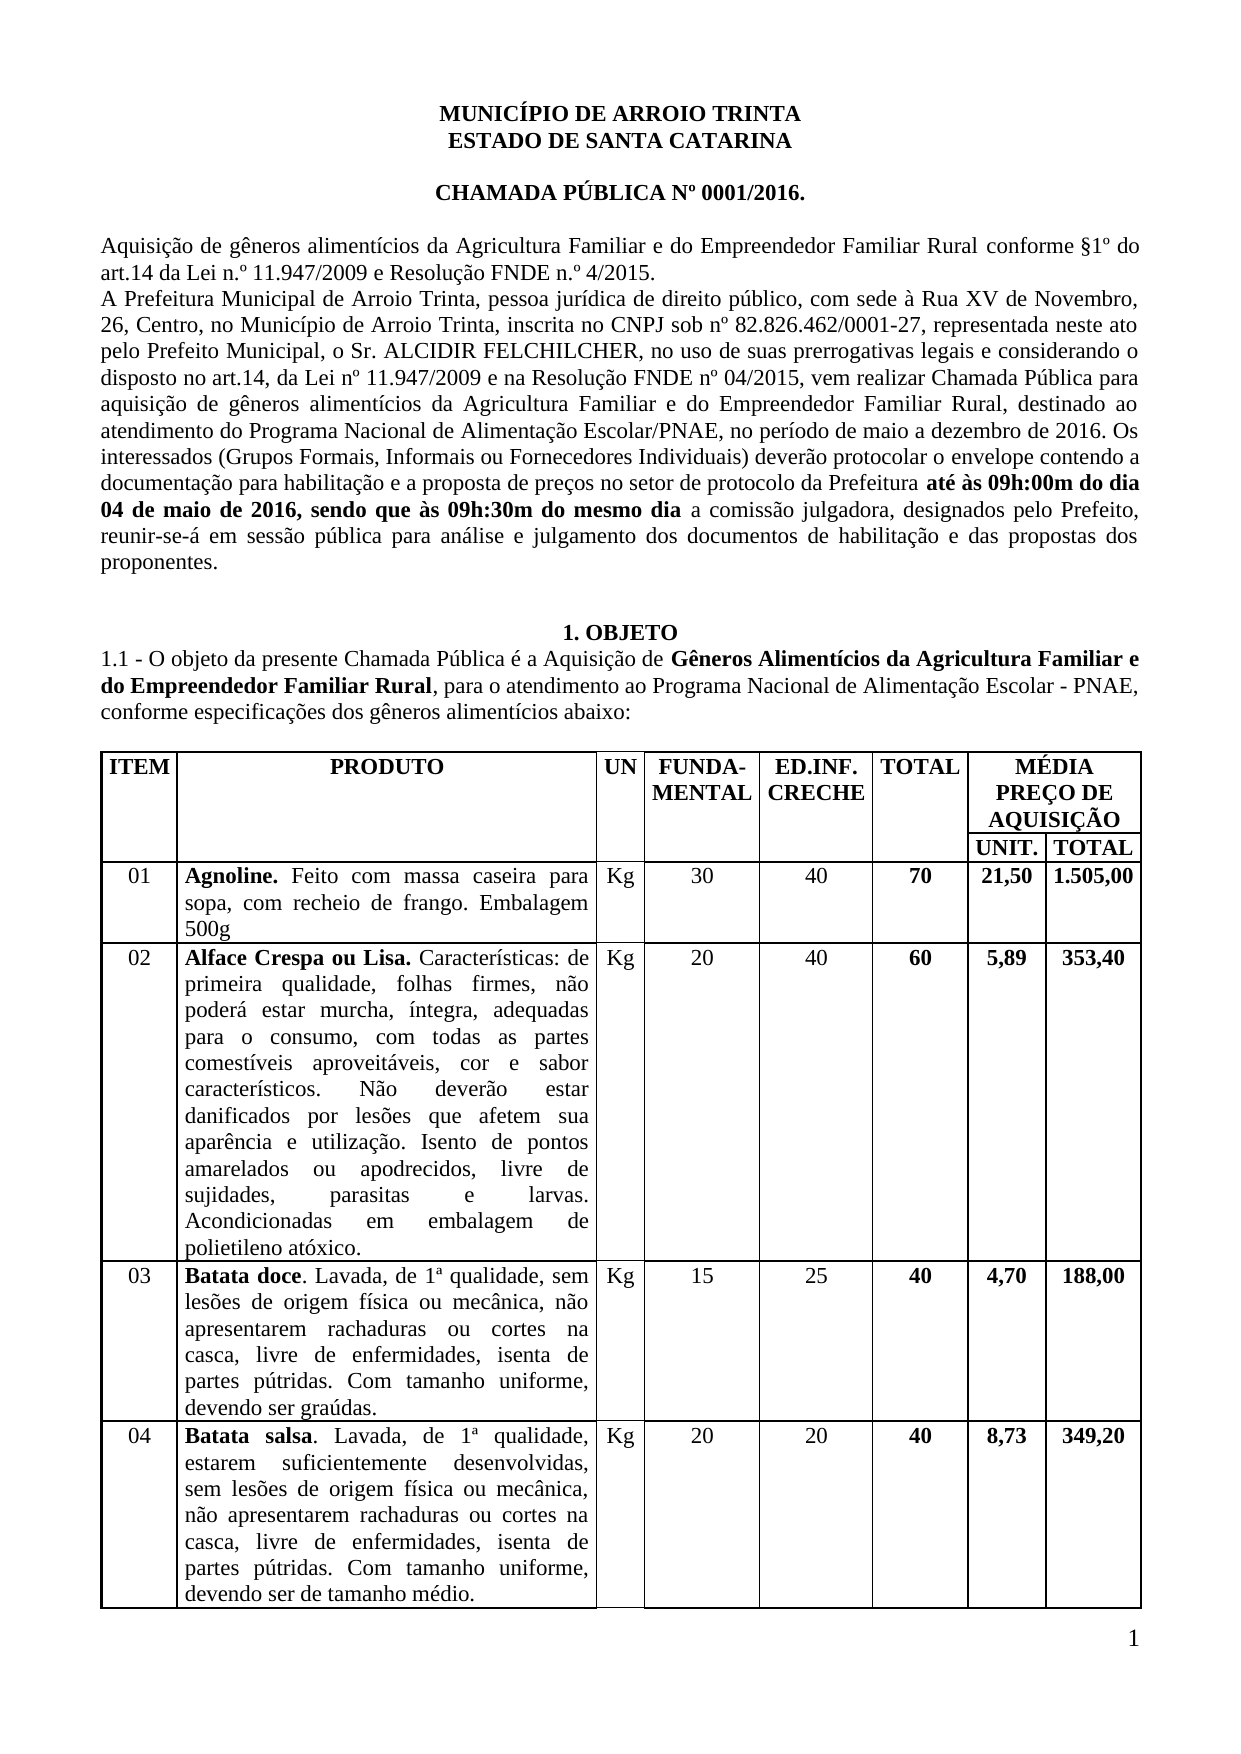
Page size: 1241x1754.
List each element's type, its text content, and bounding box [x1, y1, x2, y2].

table_cell TOTAL [1047, 834, 1140, 861]
text MUNICÍPIO DE ARROIO TRINTA [100, 100, 1140, 127]
table_cell 04 [103, 1422, 176, 1607]
table_cell 4,70 [969, 1262, 1045, 1420]
table_cell 353,40 [1047, 944, 1140, 1260]
table_cell 60 [873, 944, 967, 1260]
table_cell Batata salsa. Lavada, de 1ª qualidade, estarem suficientemente desenvolvidas, sem lesões de origem física ou mecânica, não apresentarem rachaduras ou cortes na casca, livre de enfermidades, isenta de partes pútridas. Com tamanho uniforme, devendo ser de tamanho médio. [178, 1422, 596, 1607]
table_cell Batata doce. Lavada, de 1ª qualidade, sem lesões de origem física ou mecânica, não apresentarem rachaduras ou cortes na casca, livre de enfermidades, isenta de partes pútridas. Com tamanho uniforme, devendo ser graúdas. [178, 1262, 596, 1420]
table_cell 30 [645, 863, 759, 942]
table_cell 40 [760, 944, 872, 1260]
text A Prefeitura Municipal de Arroio Trinta, pessoa jurídica de direito público, com sede à Rua XV de Novembro, 26, Centro, no Município de Arroio Trinta, inscrita no CNPJ sob nº 82.826.462/0001-27, representada neste ato pelo Prefeito Municipal, o Sr. ALCIDIR FELCHILCHER, no uso de suas prerrogativas legais e considerando o disposto no art.14, da Lei nº 11.947/2009 e na Resolução FNDE nº 04/2015, vem realizar Chamada Pública para aquisição de gêneros alimentícios da Agricultura Familiar e do Empreendedor Familiar Rural, destinado ao atendimento do Programa Nacional de Alimentação Escolar/PNAE, no período de maio a dezembro de 2016. Os interessados (Grupos Formais, Informais ou Fornecedores Individuais) deverão protocolar o envelope contendo a documentação para habilitação e a proposta de preços no setor de protocolo da Prefeitura até às 09h:00m do dia 04 de maio de 2016, sendo que às 09h:30m do mesmo dia a comissão julgadora, designados pelo Prefeito, reunir-se-á em sessão pública para análise e julgamento dos documentos de habilitação e das propostas dos proponentes. [100, 285, 1140, 575]
table_header UN [597, 752, 644, 861]
table_cell 20 [645, 1422, 759, 1607]
table_header ITEM [103, 753, 176, 861]
text 1.1 - O objeto da presente Chamada Pública é a Aquisição de Gêneros Alimentícios da Agricultura Familiar e do Empreendedor Familiar Rural, para o atendimento ao Programa Nacional de Alimentação Escolar - PNAE, conforme especificações dos gêneros alimentícios abaixo: [100, 646, 1140, 724]
table_cell Kg [597, 862, 644, 942]
text ESTADO DE SANTA CATARINA [100, 127, 1140, 153]
table_cell 40 [873, 1422, 967, 1607]
table_cell 25 [760, 1262, 872, 1420]
table_cell 5,89 [969, 944, 1045, 1260]
table_cell 40 [873, 1262, 967, 1420]
table_cell 21,50 [969, 863, 1045, 942]
table_header MÉDIA PREÇO DE AQUISIÇÃO [969, 753, 1140, 832]
table_cell 188,00 [1047, 1262, 1140, 1420]
table_cell 40 [760, 863, 872, 942]
table_cell 1.505,00 [1047, 863, 1140, 942]
table_cell 02 [103, 944, 176, 1260]
table_cell Agnoline. Feito com massa caseira para sopa, com recheio de frango. Embalagem 500g [178, 863, 596, 942]
table_cell 15 [645, 1262, 759, 1420]
table_header ED.INF. CRECHE [760, 753, 872, 861]
table_header FUNDA-MENTAL [645, 753, 759, 861]
table_cell 01 [103, 863, 176, 942]
table_cell Kg [597, 943, 644, 1260]
text 1. OBJETO [100, 619, 1140, 646]
table_cell UNIT. [969, 834, 1045, 861]
table_cell 8,73 [969, 1422, 1045, 1607]
table_cell 20 [645, 944, 759, 1260]
table_header PRODUTO [178, 753, 596, 861]
table_cell Kg [597, 1261, 644, 1420]
text CHAMADA PÚBLICA Nº 0001/2016. [100, 179, 1140, 206]
table_cell 349,20 [1047, 1422, 1140, 1607]
text Aquisição de gêneros alimentícios da Agricultura Familiar e do Empreendedor Familiar Rural conforme §1º do art.14 da Lei n.º 11.947/2009 e Resolução FNDE n.º 4/2015. [100, 232, 1140, 285]
table_cell Kg [597, 1421, 644, 1607]
table_cell 70 [873, 863, 967, 942]
table_cell 20 [760, 1422, 872, 1607]
table_cell 03 [103, 1262, 176, 1420]
table_cell Alface Crespa ou Lisa. Características: de primeira qualidade, folhas firmes, não poderá estar murcha, íntegra, adequadas para o consumo, com todas as partes comestíveis aproveitáveis, cor e sabor característicos. Não deverão estar danificados por lesões que afetem sua aparência e utilização. Isento de pontos amarelados ou apodrecidos, livre de sujidades, parasitas e larvas. Acondicionadas em embalagem de polietileno atóxico. [178, 944, 596, 1260]
table_header TOTAL [873, 753, 967, 861]
